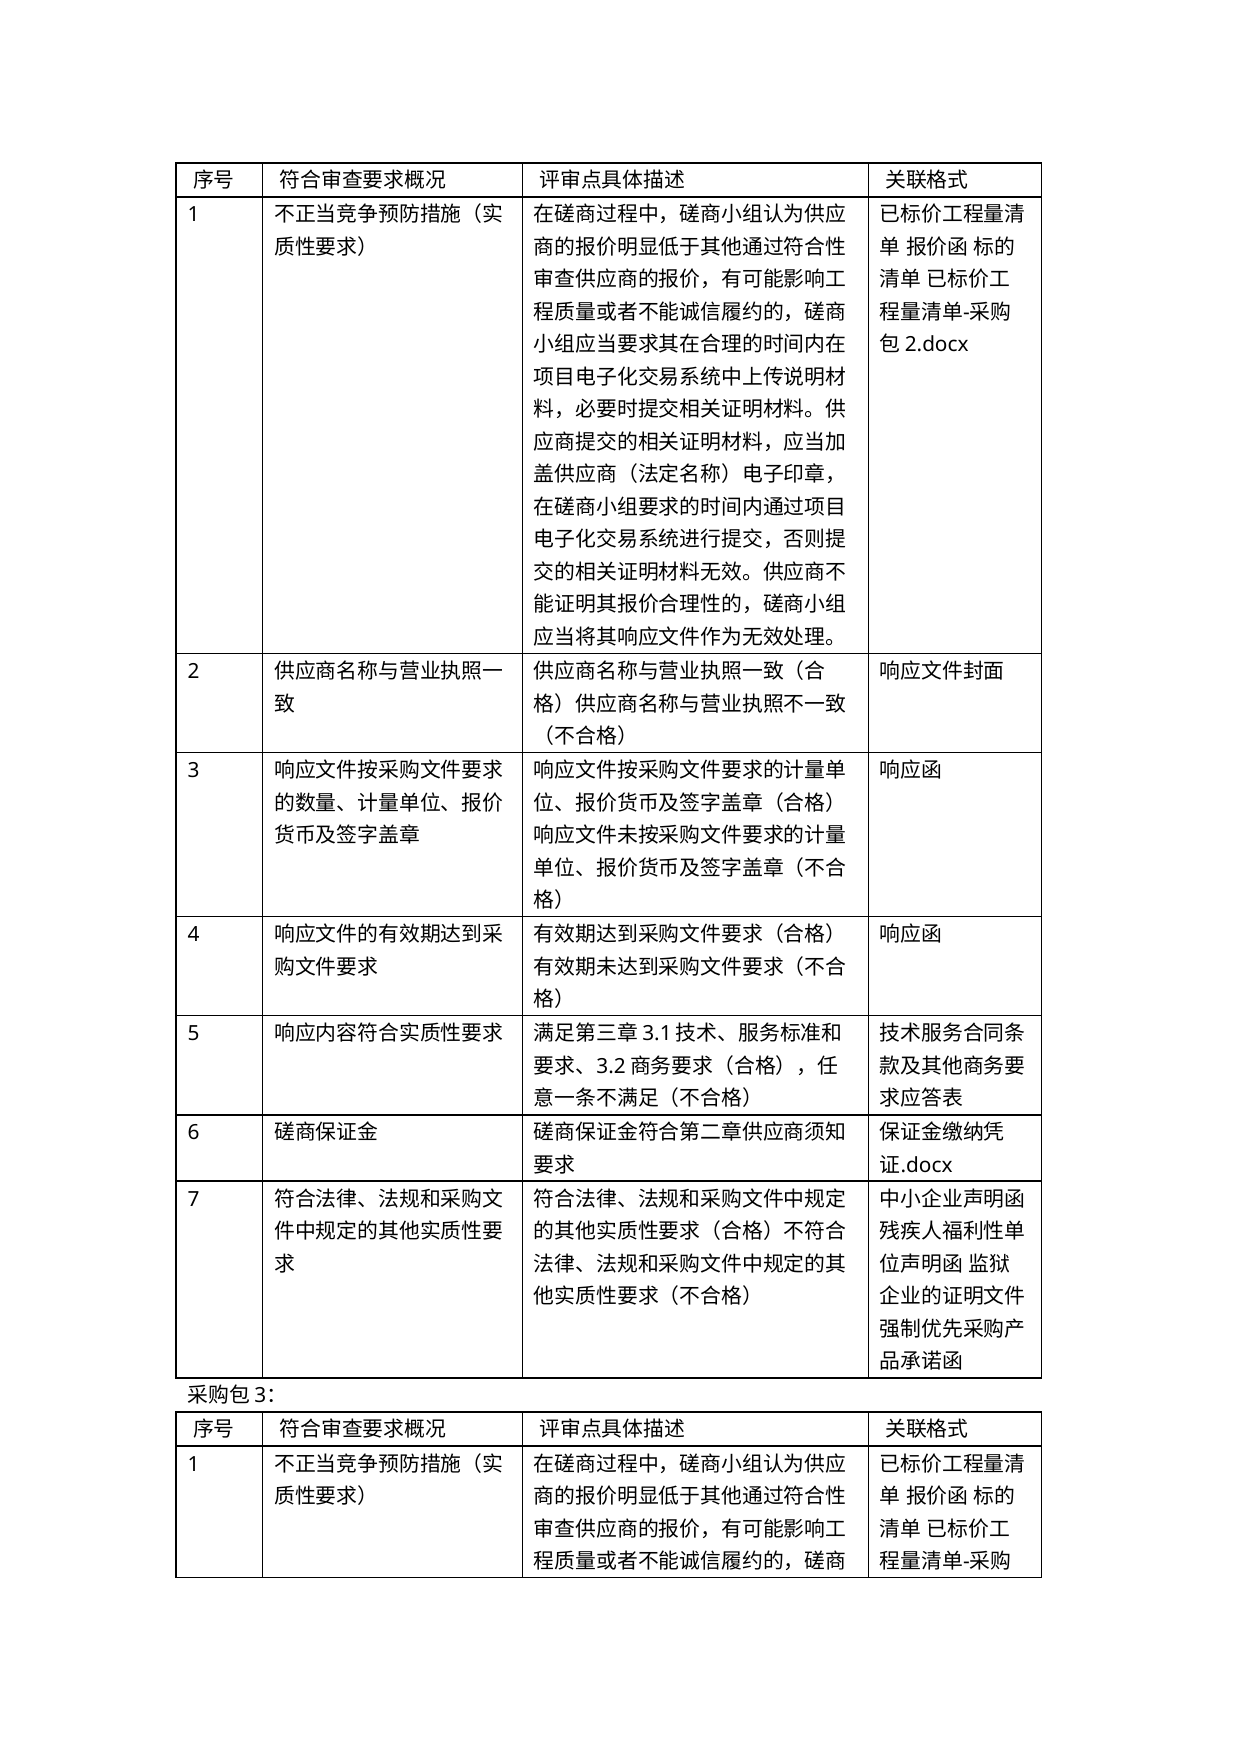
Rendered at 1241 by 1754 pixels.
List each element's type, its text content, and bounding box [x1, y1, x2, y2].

table_cell 响应文件按采购文件要求的计量单位、报价货币及签字盖章（合格）响应文件未按采购文件要求的计量单位、报价货币及签字盖章（不合格） [523, 753, 868, 916]
table_cell 满足第三章3.1技术、服务标准和要求、3.2商务要求（合格），任意一条不满足（不合格） [523, 1016, 868, 1114]
table_cell 1 [177, 198, 262, 653]
table_header 符合审查要求概况 [263, 1413, 522, 1445]
table_cell 保证金缴纳凭证.docx [869, 1116, 1041, 1180]
table_header 符合审查要求概况 [263, 164, 522, 196]
table_cell 响应内容符合实质性要求 [263, 1016, 522, 1114]
table_cell 中小企业声明函 残疾人福利性单位声明函 监狱企业的证明文件 强制优先采购产品承诺函 [869, 1182, 1041, 1377]
table_header 关联格式 [869, 1413, 1041, 1445]
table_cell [869, 1447, 1041, 1577]
table_cell 6 [177, 1116, 262, 1180]
table_cell 供应商名称与营业执照一致 [263, 654, 522, 752]
table_cell 磋商保证金 [263, 1116, 522, 1180]
table_cell 符合法律、法规和采购文件中规定的其他实质性要求 [263, 1182, 522, 1377]
table_cell 已标价工程量清单 报价函 标的清单 已标价工程量清单-采购包2.docx [869, 198, 1041, 653]
table_header 关联格式 [869, 164, 1041, 196]
table_cell 响应文件的有效期达到采购文件要求 [263, 917, 522, 1015]
table_cell 5 [177, 1016, 262, 1114]
table_cell 4 [177, 917, 262, 1015]
table_cell 供应商名称与营业执照一致（合格）供应商名称与营业执照不一致（不合格） [523, 654, 868, 752]
table_cell 响应函 [869, 917, 1041, 1015]
table_cell 2 [177, 654, 262, 752]
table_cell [523, 1447, 868, 1577]
table_cell 响应函 [869, 753, 1041, 916]
table_header 评审点具体描述 [523, 1413, 868, 1445]
table_cell 7 [177, 1182, 262, 1377]
table_cell 不正当竞争预防措施（实质性要求） [263, 198, 522, 653]
table_cell 技术服务合同条款及其他商务要求应答表 [869, 1016, 1041, 1114]
table_header 序号 [177, 1413, 262, 1445]
table_cell 不正当竞争预防措施（实质性要求） [263, 1447, 522, 1577]
table_cell 响应文件封面 [869, 654, 1041, 752]
text 采购包3： [187, 1378, 1053, 1411]
table_cell 磋商保证金符合第二章供应商须知要求 [523, 1116, 868, 1180]
table_header 评审点具体描述 [523, 164, 868, 196]
table_header 序号 [177, 164, 262, 196]
table_cell 1 [177, 1447, 262, 1577]
table_cell 响应文件按采购文件要求的数量、计量单位、报价货币及签字盖章 [263, 753, 522, 916]
table_cell 符合法律、法规和采购文件中规定的其他实质性要求（合格）不符合法律、法规和采购文件中规定的其他实质性要求（不合格） [523, 1182, 868, 1377]
table_cell 3 [177, 753, 262, 916]
table_cell 有效期达到采购文件要求（合格）有效期未达到采购文件要求（不合格） [523, 917, 868, 1015]
